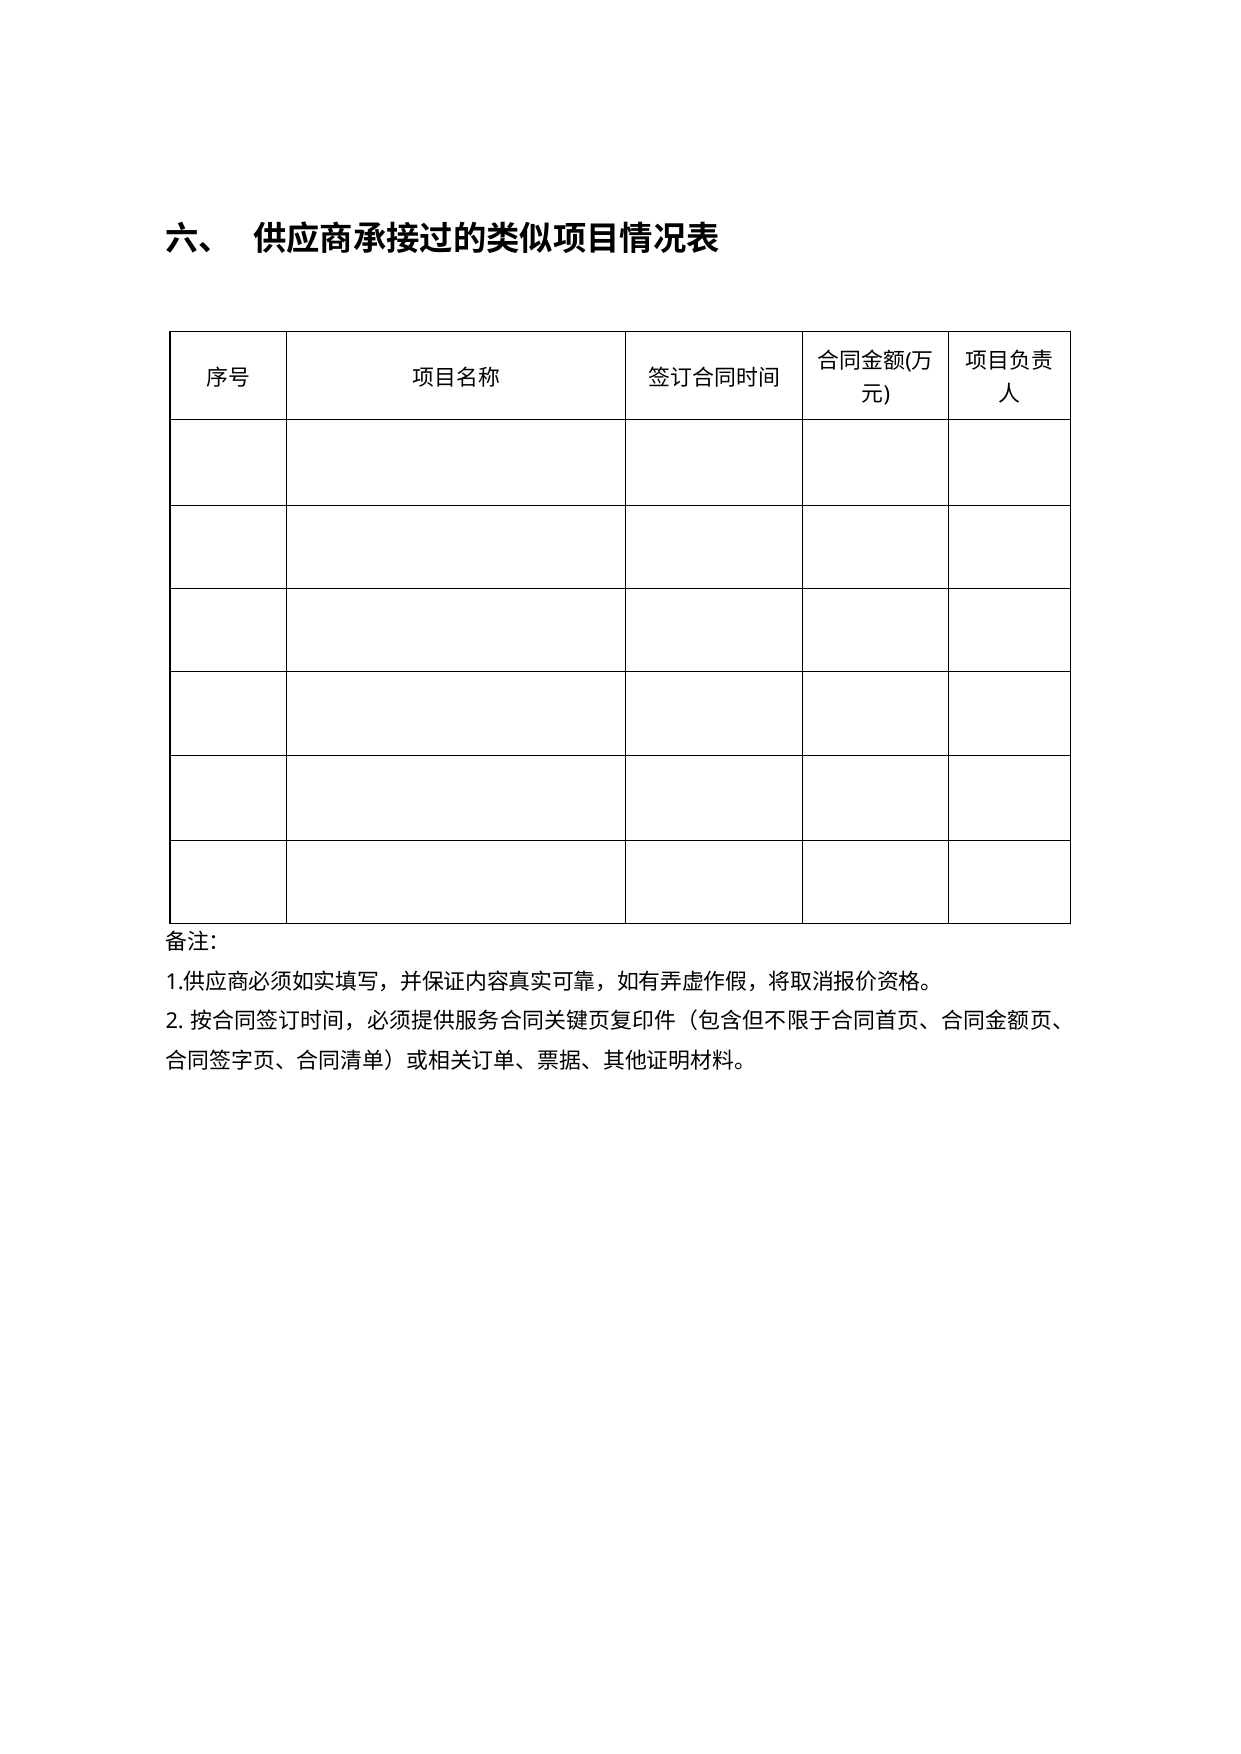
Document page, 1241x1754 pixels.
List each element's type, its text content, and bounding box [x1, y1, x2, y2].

table_header 合同金额(万元) [803, 332, 948, 419]
table_cell [949, 841, 1070, 923]
table_header 序号 [171, 332, 286, 419]
table_header 项目名称 [287, 332, 625, 419]
table_cell [803, 756, 948, 840]
text 1.供应商必须如实填写，并保证内容真实可靠，如有弄虚作假，将取消报价资格。 [165, 964, 1075, 996]
table_cell [803, 841, 948, 923]
table_header 签订合同时间 [626, 332, 802, 419]
table_cell [287, 672, 625, 754]
table_cell [803, 589, 948, 671]
table_header 项目负责人 [949, 332, 1070, 419]
table_cell [803, 506, 948, 588]
table_cell [171, 506, 286, 588]
text 备注： [165, 924, 1075, 956]
subtitle 供应商承接过的类似项目情况表 [165, 204, 1075, 269]
table_cell [171, 420, 286, 504]
table_cell [287, 756, 625, 840]
table_cell [287, 420, 625, 504]
table_cell [949, 506, 1070, 588]
table_cell [626, 420, 802, 504]
table_cell [171, 589, 286, 671]
table_cell [626, 506, 802, 588]
table_cell [287, 841, 625, 923]
table_cell [803, 672, 948, 754]
table_cell [626, 756, 802, 840]
table_cell [803, 420, 948, 504]
table_cell [949, 756, 1070, 840]
table_cell [949, 420, 1070, 504]
table_cell [171, 672, 286, 754]
table_cell [949, 589, 1070, 671]
table_cell [626, 841, 802, 923]
text 2. 按合同签订时间，必须提供服务合同关键页复印件（包含但不限于合同首页、合同金额页、合同签字页、合同清单）或相关订单、票据、其他证明材料。 [165, 1003, 1075, 1075]
table_cell [287, 506, 625, 588]
table_cell [626, 672, 802, 754]
table_cell [287, 589, 625, 671]
table_cell [949, 672, 1070, 754]
table_cell [171, 756, 286, 840]
table_cell [171, 841, 286, 923]
table_cell [626, 589, 802, 671]
